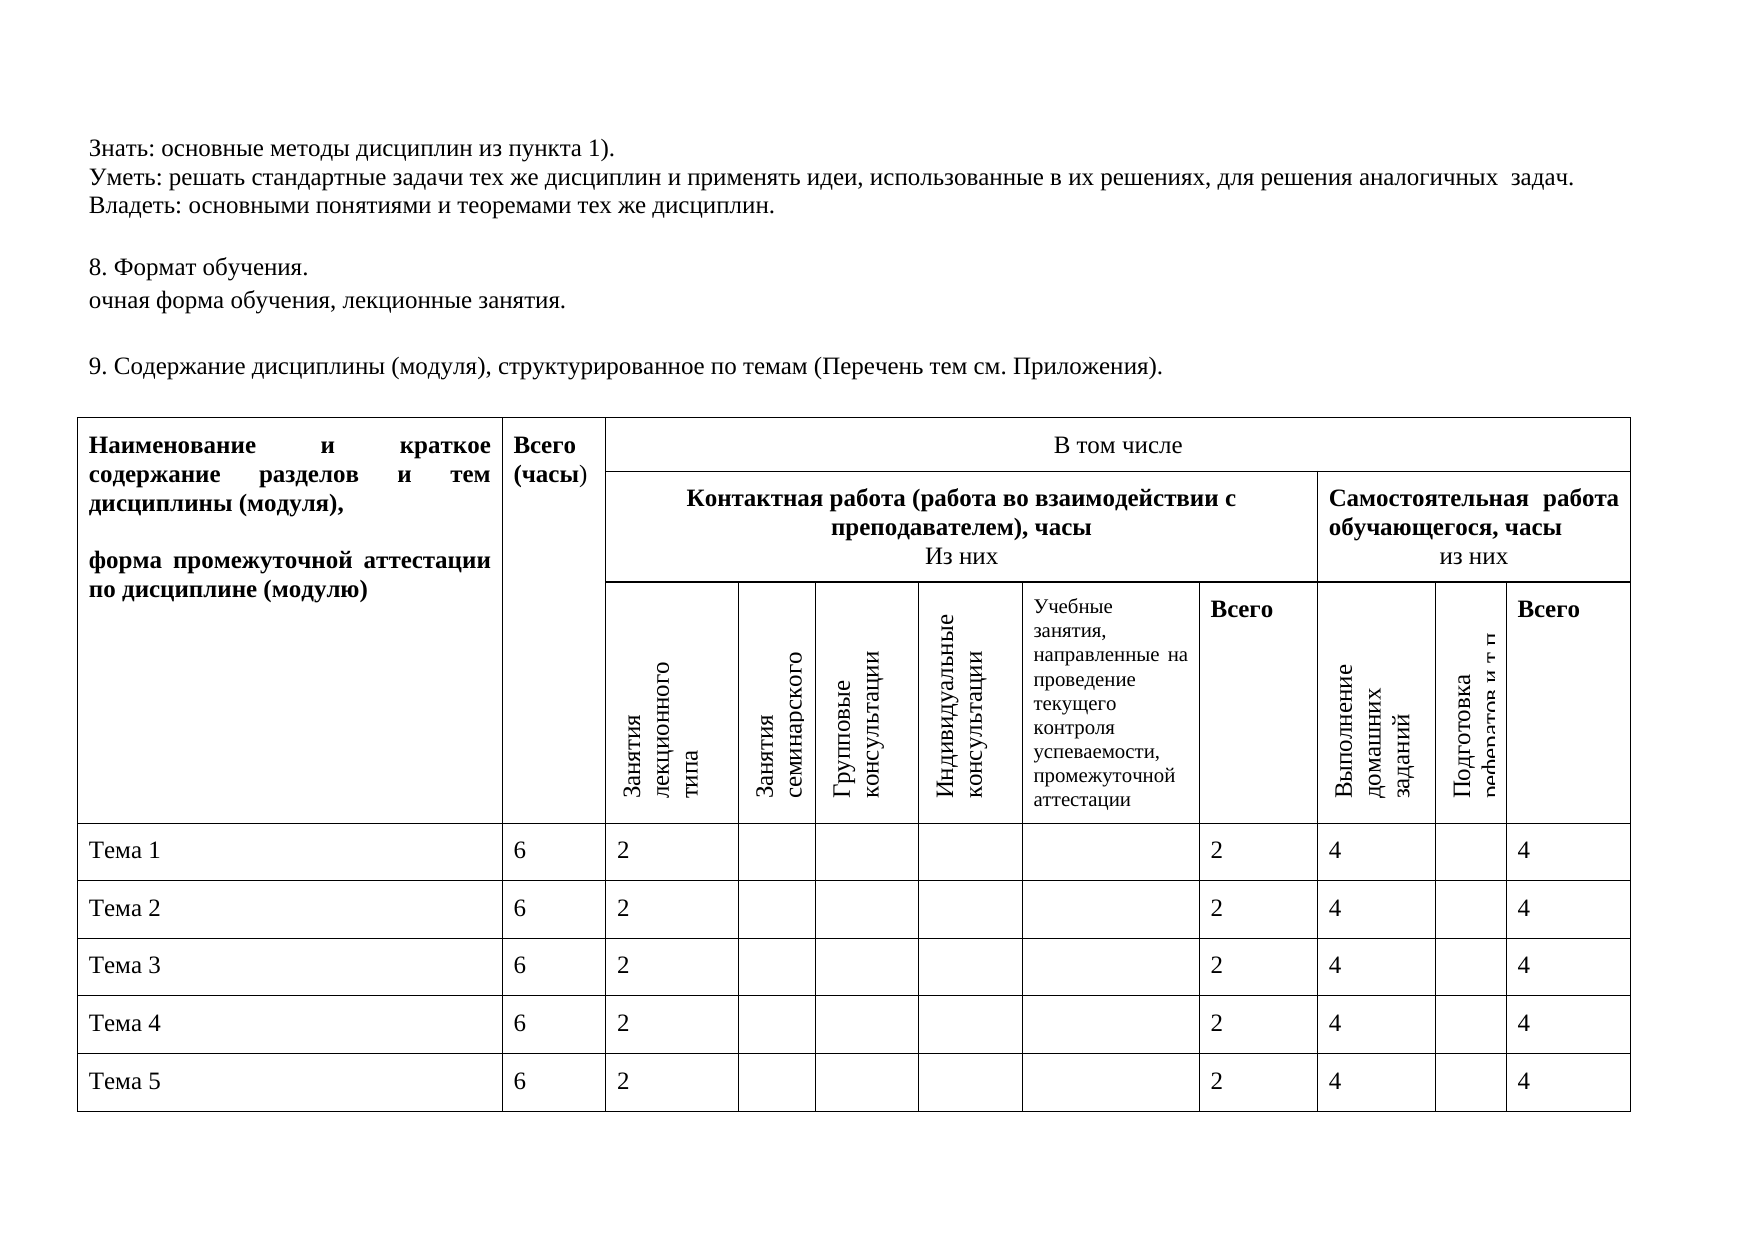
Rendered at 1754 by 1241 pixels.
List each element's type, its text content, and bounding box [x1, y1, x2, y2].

text Уметь: решать стандартные задачи тех же дисциплин и применять идеи, использованные в их решениях, для решения аналогичных задач. [89, 162, 1636, 190]
table_cell 4 [1318, 1054, 1435, 1111]
table_cell Учебные занятия, направленные на проведение текущего контроля успеваемости, промежуточной аттестации [1023, 583, 1199, 823]
table_cell 6 [503, 824, 605, 880]
table_cell [816, 996, 918, 1053]
table_cell Выполнение домашних заданий [1318, 583, 1435, 823]
table_cell 6 [503, 881, 605, 938]
table_cell [739, 881, 815, 938]
table_cell 2 [606, 1054, 738, 1111]
table_cell [739, 996, 815, 1053]
table_cell 2 [1200, 1054, 1317, 1111]
table_cell Самостоятельная работа обучающегося, часы из них [1318, 472, 1630, 581]
table_cell Тема 3 [78, 939, 502, 995]
table_cell 4 [1318, 996, 1435, 1053]
table_cell Тема 1 [78, 824, 502, 880]
table_header В том числе [606, 418, 1630, 471]
table_cell [1436, 996, 1506, 1053]
table_cell 6 [503, 996, 605, 1053]
table_cell 2 [606, 824, 738, 880]
table_cell 4 [1318, 881, 1435, 938]
table_cell [1436, 881, 1506, 938]
table_cell Всего [1200, 583, 1317, 823]
table_cell 4 [1507, 1054, 1630, 1111]
table_cell [816, 1054, 918, 1111]
table_cell Занятия лекционного типа [606, 583, 738, 823]
table_cell Подготовка рефератов и т.п. [1436, 583, 1506, 823]
text 9. Содержание дисциплины (модуля), структурированное по темам (Перечень тем см. Приложения). [89, 351, 1636, 380]
table_cell [1023, 996, 1199, 1053]
table_cell 4 [1507, 824, 1630, 880]
table_cell Тема 5 [78, 1054, 502, 1111]
table_cell 4 [1507, 939, 1630, 995]
table_cell [919, 824, 1022, 880]
table_cell Групповые консультации [816, 583, 918, 823]
table_cell Всего [1507, 583, 1630, 823]
table_cell [1023, 939, 1199, 995]
table_cell [816, 939, 918, 995]
table_cell Занятия семинарского типа [739, 583, 815, 823]
table_cell [1436, 939, 1506, 995]
table_header Наименование и краткое содержание разделов и тем дисциплины (модуля), форма промежуточной аттестации по дисциплине (модулю) [78, 418, 502, 823]
table_cell [816, 881, 918, 938]
table_cell 2 [1200, 996, 1317, 1053]
table_cell [919, 881, 1022, 938]
table_cell 6 [503, 1054, 605, 1111]
table_cell 4 [1318, 939, 1435, 995]
table_cell [919, 996, 1022, 1053]
table_cell 2 [1200, 881, 1317, 938]
table_cell 2 [1200, 824, 1317, 880]
table_header Всего (часы) [503, 418, 605, 823]
text Знать: основные методы дисциплин из пункта 1). [89, 133, 1636, 162]
table_cell [1023, 1054, 1199, 1111]
table_cell 2 [1200, 939, 1317, 995]
table_cell 4 [1507, 881, 1630, 938]
table_cell Тема 2 [78, 881, 502, 938]
table_cell [919, 1054, 1022, 1111]
table_cell [919, 939, 1022, 995]
table_cell Тема 4 [78, 996, 502, 1053]
table_cell [1023, 824, 1199, 880]
table_cell Индивидуальные консультации [919, 583, 1022, 823]
table_cell [1436, 1054, 1506, 1111]
table_cell [739, 1054, 815, 1111]
text 8. Формат обучения. [89, 252, 1636, 281]
table_cell [816, 824, 918, 880]
table_cell [739, 939, 815, 995]
table_cell 4 [1507, 996, 1630, 1053]
table_cell 2 [606, 996, 738, 1053]
text Владеть: основными понятиями и теоремами тех же дисциплин. [89, 190, 1636, 219]
table_cell [1023, 881, 1199, 938]
table_cell [739, 824, 815, 880]
table_cell [1436, 824, 1506, 880]
table_cell 2 [606, 939, 738, 995]
table_cell 6 [503, 939, 605, 995]
table_cell Контактная работа (работа во взаимодействии с преподавателем), часы Из них [606, 472, 1317, 581]
table_cell 2 [606, 881, 738, 938]
text очная форма обучения, лекционные занятия. [89, 285, 1636, 314]
table_cell 4 [1318, 824, 1435, 880]
